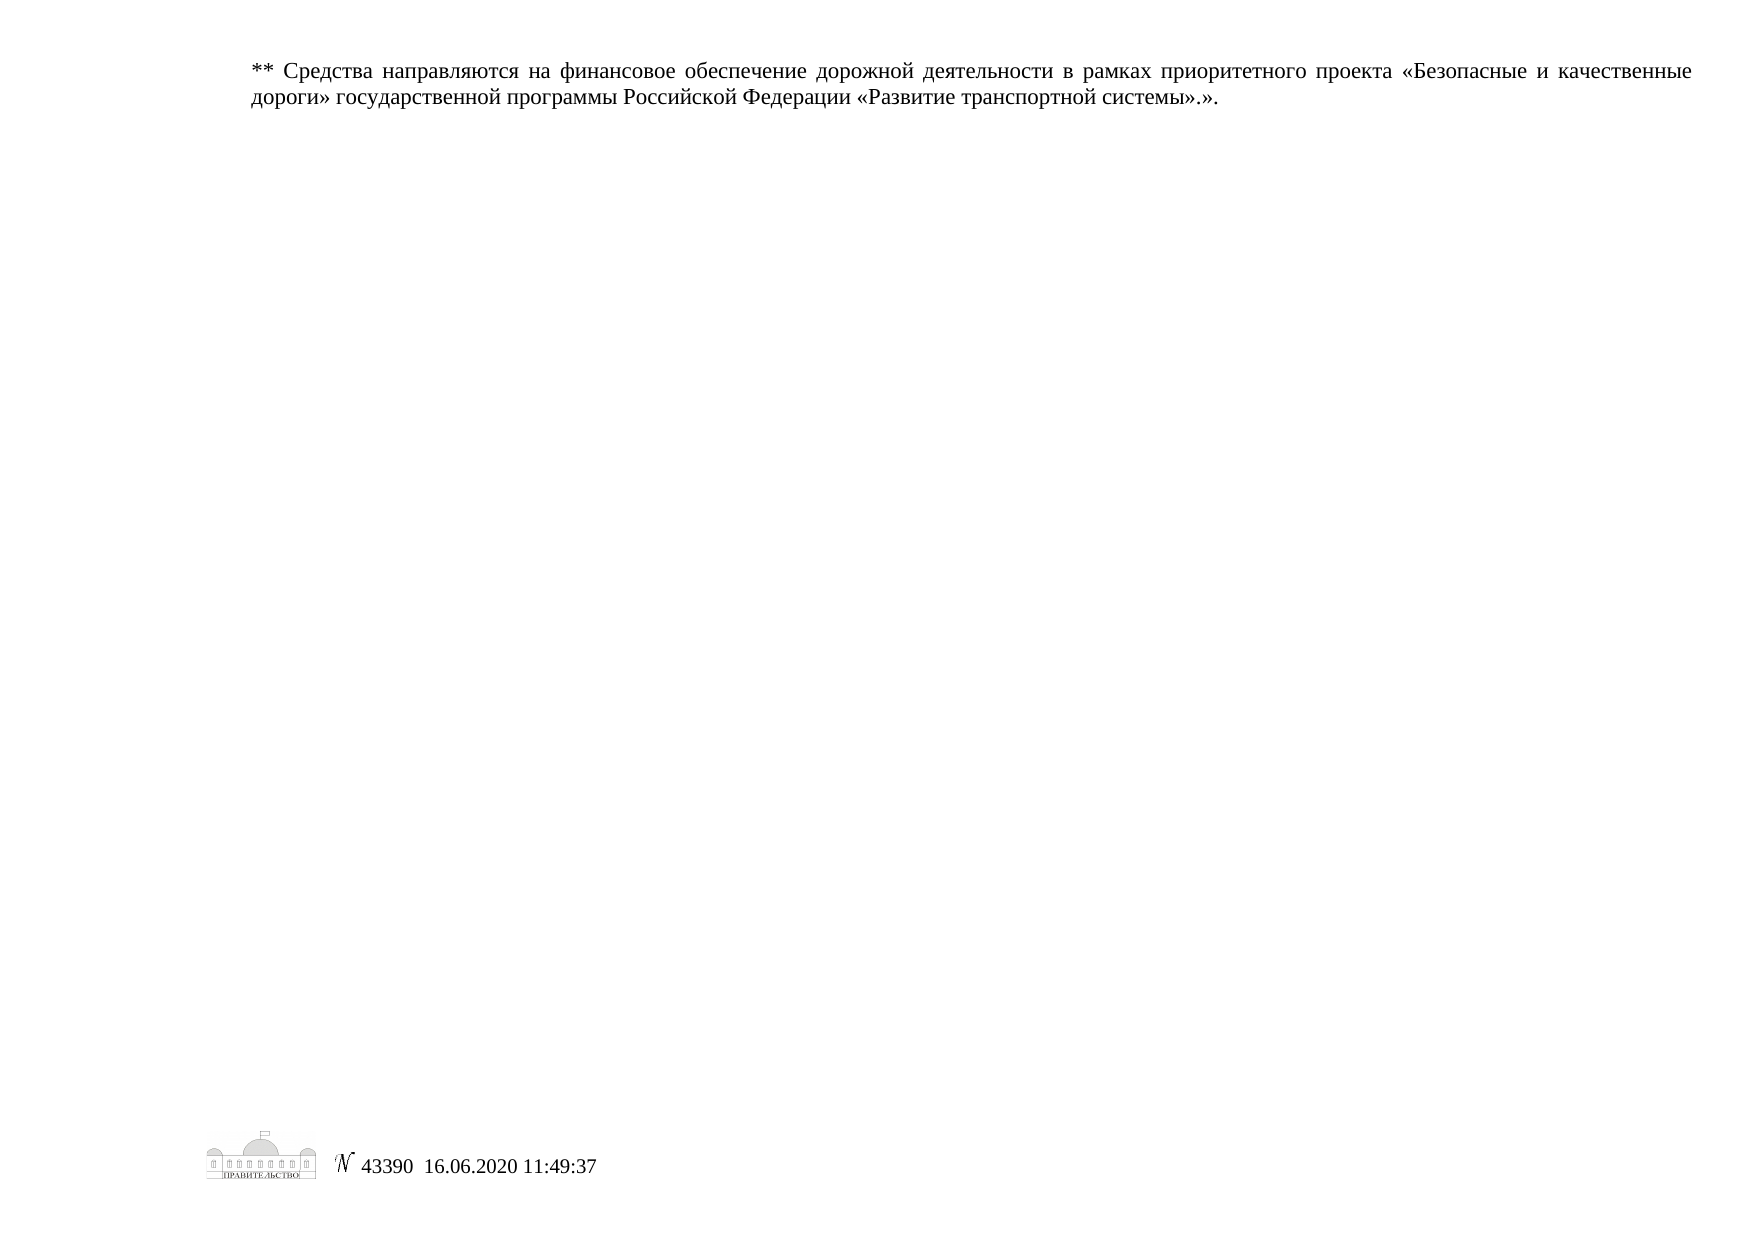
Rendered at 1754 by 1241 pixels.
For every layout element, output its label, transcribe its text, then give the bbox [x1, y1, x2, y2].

picture [330, 1150, 359, 1174]
picture [206, 1131, 316, 1179]
text ** Средства направляются на финансовое обеспечение дорожной деятельности в рамках приоритетного проекта «Безопасные и качественные дороги» государственной программы Российской Федерации «Развитие транспортной системы».». [251, 57, 1695, 109]
